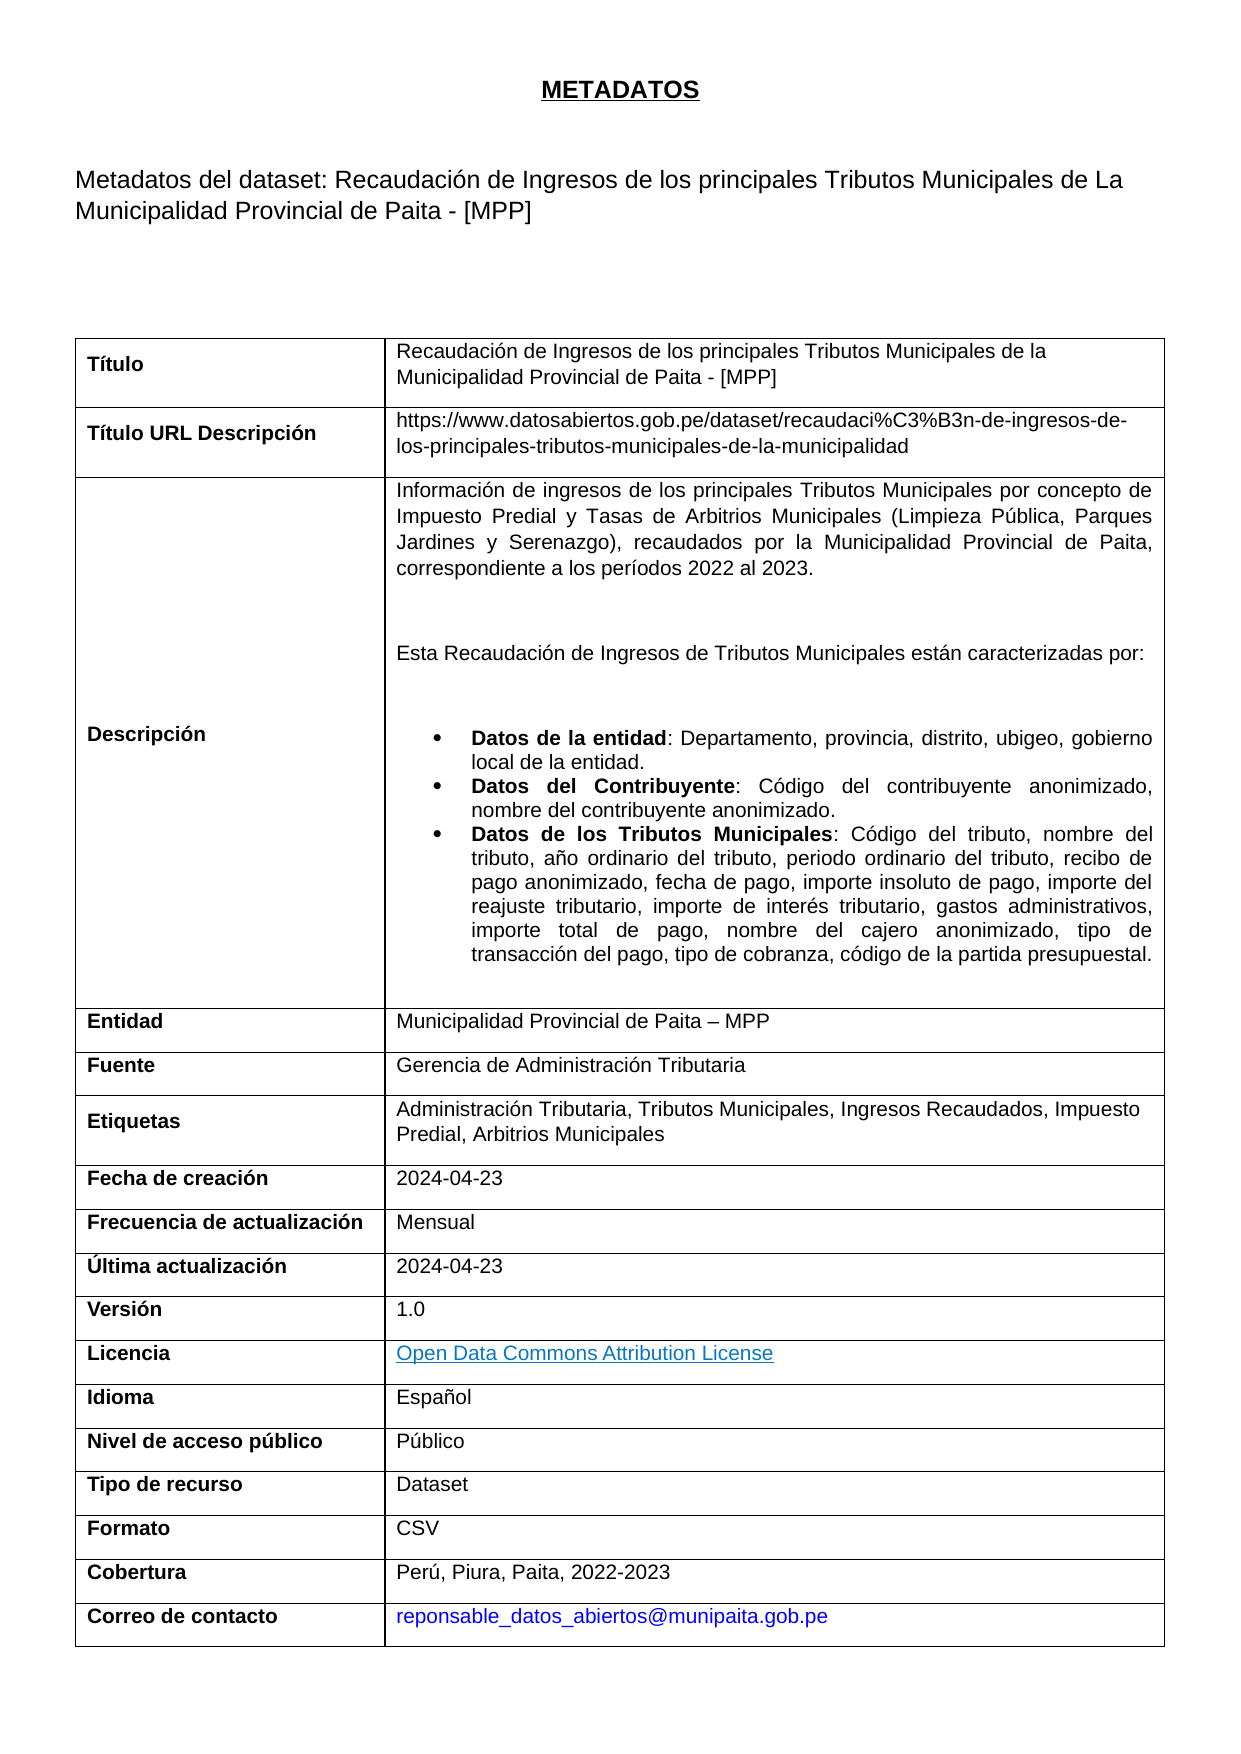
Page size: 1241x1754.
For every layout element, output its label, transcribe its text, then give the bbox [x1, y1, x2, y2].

table_cell Open Data Commons Attribution License [386, 1341, 1164, 1384]
table_cell Última actualización [76, 1254, 384, 1296]
table_cell Cobertura [76, 1560, 384, 1602]
table_cell Tipo de recurso [76, 1472, 384, 1515]
table_cell Mensual [386, 1210, 1164, 1252]
table_cell Idioma [76, 1385, 384, 1427]
table_cell Frecuencia de actualización [76, 1210, 384, 1252]
table_cell Versión [76, 1297, 384, 1340]
table_cell Información de ingresos de los principales Tributos Municipales por concepto de Impuesto Predial y Tasas de Arbitrios Municipales (Limpieza Pública, Parques Jardines y Serenazgo), recaudados por la Municipalidad Provincial de Paita, correspondiente a los períodos 2022 al 2023. Esta Recaudación de Ingresos de Tributos Municipales están caracterizadas por: Datos de la entidad: Departamento, provincia, distrito, ubigeo, gobierno local de la entidad. Datos del Contribuyente: Código del contribuyente anonimizado, nombre del contribuyente anonimizado. Datos de los Tributos Municipales: Código del tributo, nombre del tributo, año ordinario del tributo, periodo ordinario del tributo, recibo de pago anonimizado, fecha de pago, importe insoluto de pago, importe del reajuste tributario, importe de interés tributario, gastos administrativos, importe total de pago, nombre del cajero anonimizado, tipo de transacción del pago, tipo de cobranza, código de la partida presupuestal. [386, 478, 1164, 1008]
table_cell 2024-04-23 [386, 1254, 1164, 1296]
table_cell Etiquetas [76, 1096, 384, 1165]
table_cell https://www.datosabiertos.gob.pe/dataset/recaudaci%C3%B3n-de-ingresos-de-los-principales-tributos-municipales-de-la-municipalidad [386, 408, 1164, 477]
table_cell Correo de contacto [76, 1604, 384, 1646]
table_header Título [76, 339, 384, 407]
table_cell Entidad [76, 1009, 384, 1052]
table_cell Fuente [76, 1053, 384, 1095]
text METADATOS [75, 75, 1165, 104]
table_cell Formato [76, 1516, 384, 1559]
table_cell Público [386, 1429, 1164, 1471]
table_cell reponsable_datos_abiertos@munipaita.gob.pe [386, 1604, 1164, 1646]
table_header Recaudación de Ingresos de los principales Tributos Municipales de la Municipalidad Provincial de Paita - [MPP] [386, 339, 1164, 407]
table_cell Perú, Piura, Paita, 2022-2023 [386, 1560, 1164, 1602]
table_cell Administración Tributaria, Tributos Municipales, Ingresos Recaudados, Impuesto Predial, Arbitrios Municipales [386, 1096, 1164, 1165]
table_cell Nivel de acceso público [76, 1429, 384, 1471]
text Metadatos del dataset: Recaudación de Ingresos de los principales Tributos Municipales de La Municipalidad Provincial de Paita - [MPP] [75, 165, 1165, 225]
table_cell Descripción [76, 478, 384, 1008]
table_cell Título URL Descripción [76, 408, 384, 477]
table_cell Gerencia de Administración Tributaria [386, 1053, 1164, 1095]
table_cell Municipalidad Provincial de Paita – MPP [386, 1009, 1164, 1052]
table_cell 2024-04-23 [386, 1166, 1164, 1209]
table_cell CSV [386, 1516, 1164, 1559]
table_cell Español [386, 1385, 1164, 1427]
table_cell Dataset [386, 1472, 1164, 1515]
table_cell Licencia [76, 1341, 384, 1384]
table_cell 1.0 [386, 1297, 1164, 1340]
table_cell Fecha de creación [76, 1166, 384, 1209]
